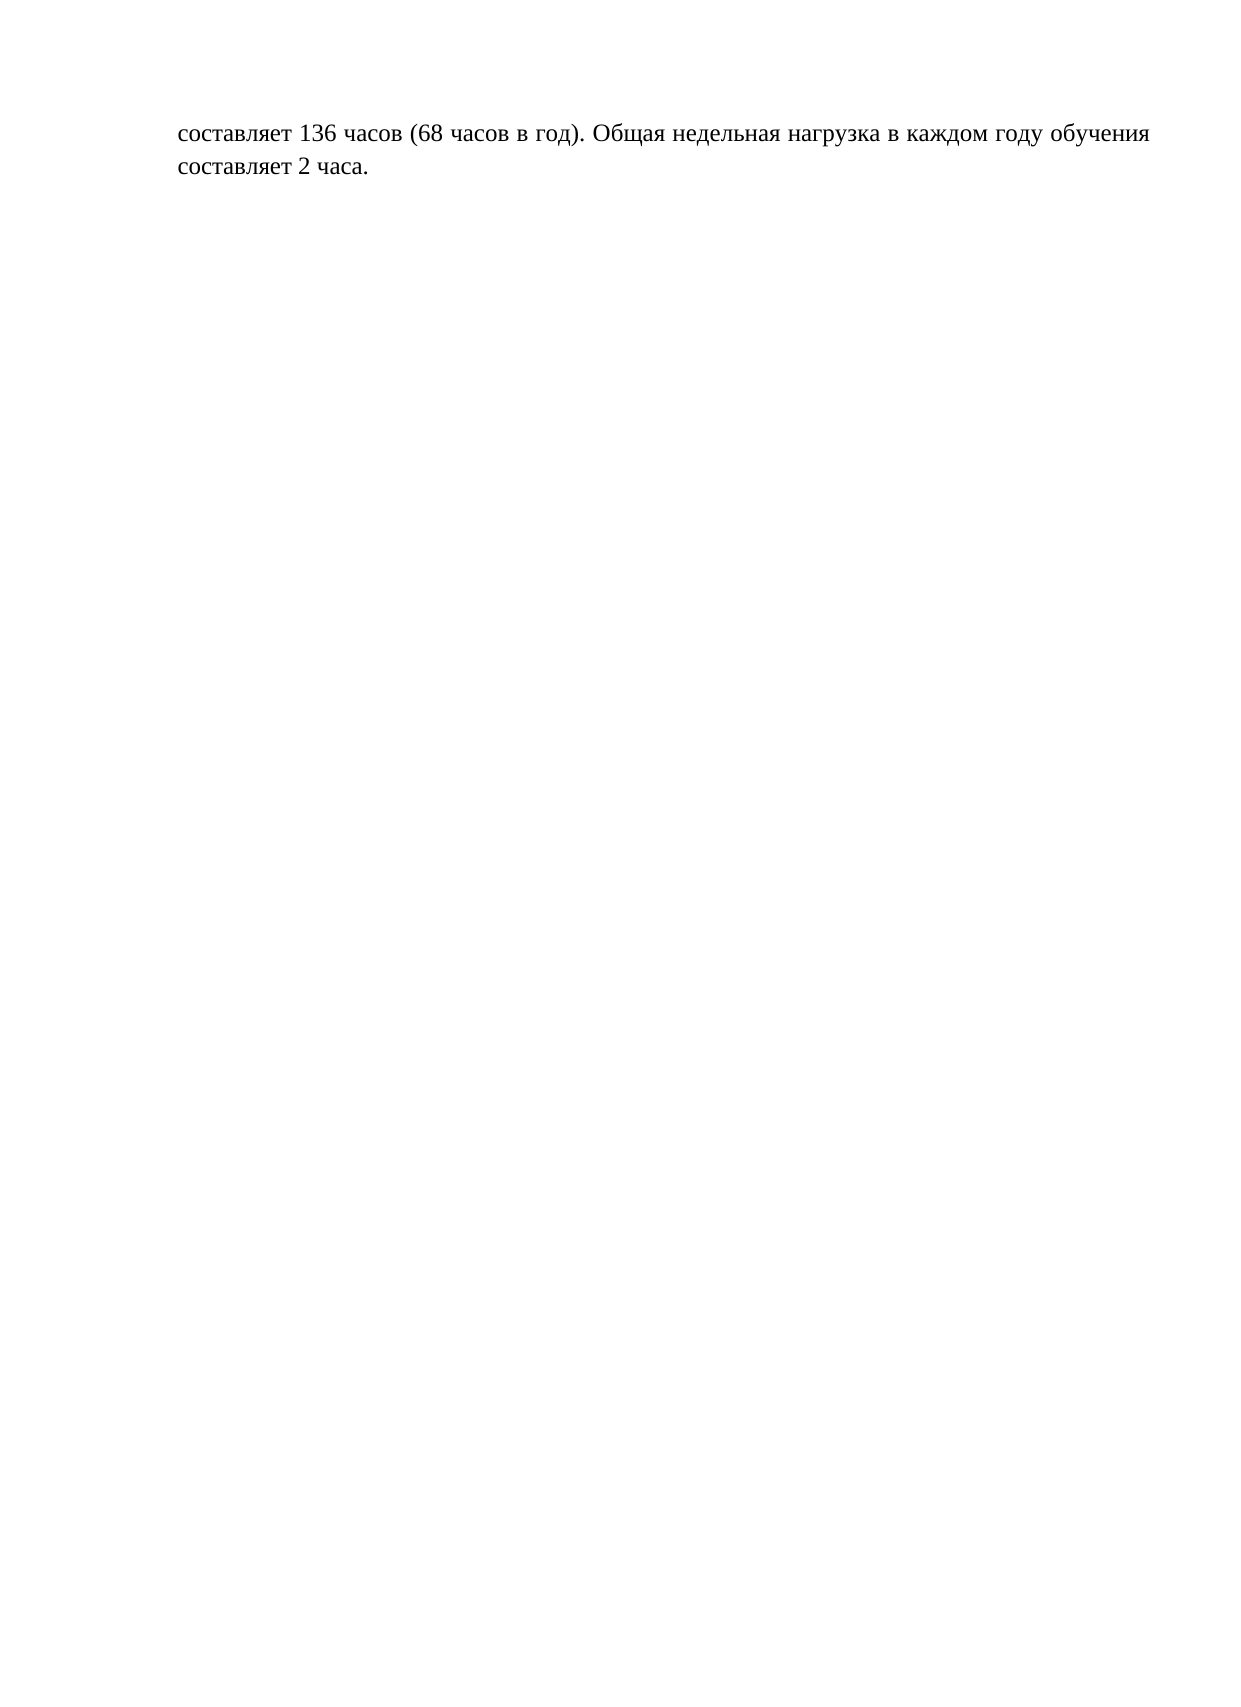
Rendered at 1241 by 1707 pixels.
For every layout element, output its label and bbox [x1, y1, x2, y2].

text [177, 118, 1152, 180]
